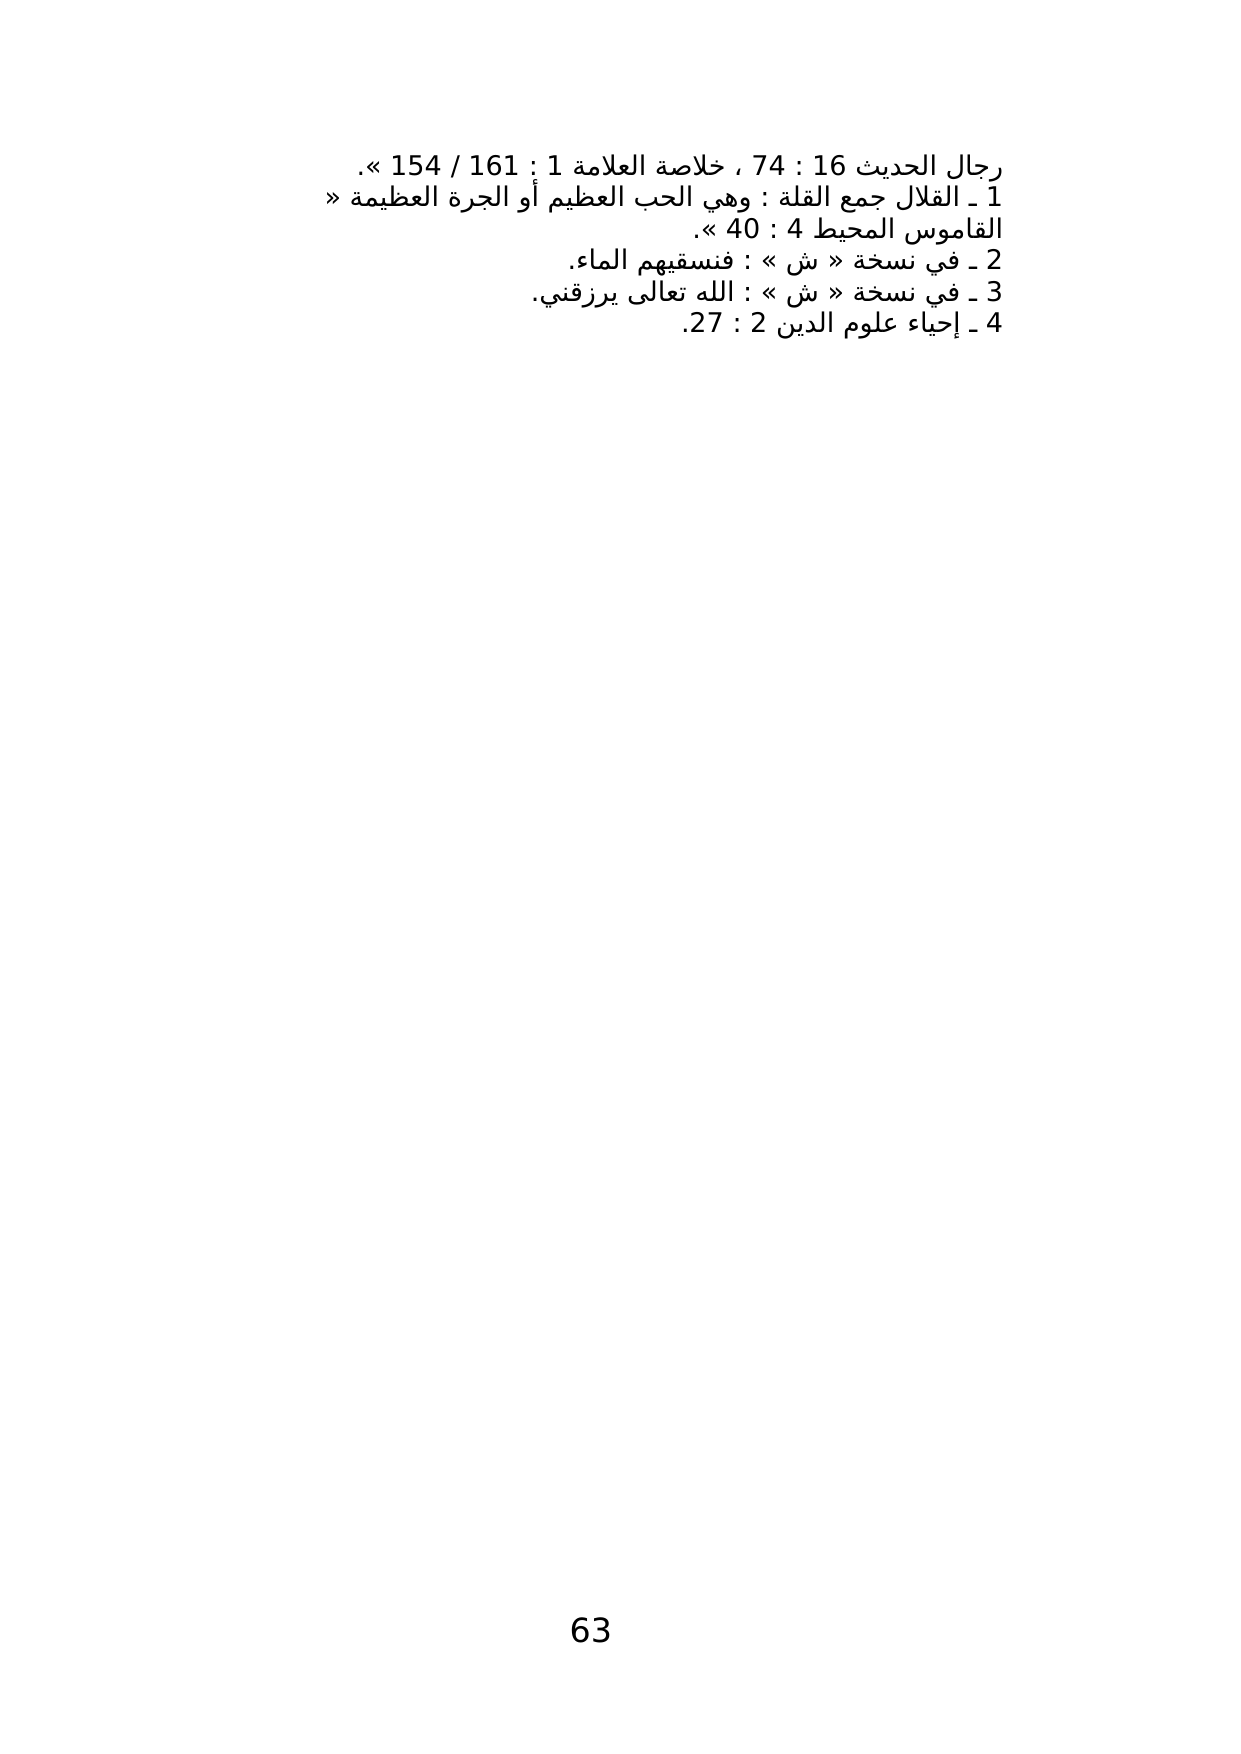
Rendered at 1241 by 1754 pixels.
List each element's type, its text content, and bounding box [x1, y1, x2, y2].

text 3 ـ في نسخة « ش » : الله تعالى يرزقني. [237, 276, 1003, 308]
text 2 ـ في نسخة « ش » : فنسقيهم الماء. [237, 245, 1003, 276]
text 1 ـ القلال جمع القلة : وهي الحب العظيم أو الجرة العظيمة « القاموس المحيط 4 : 40 ». [237, 182, 1003, 245]
text رجال الحديث 16 : 74 ، خلاصة العلامة 1 : 161 / 154 ». [237, 150, 1003, 182]
text 4 ـ إحياء علوم الدين 2 : 27. [237, 308, 1003, 339]
